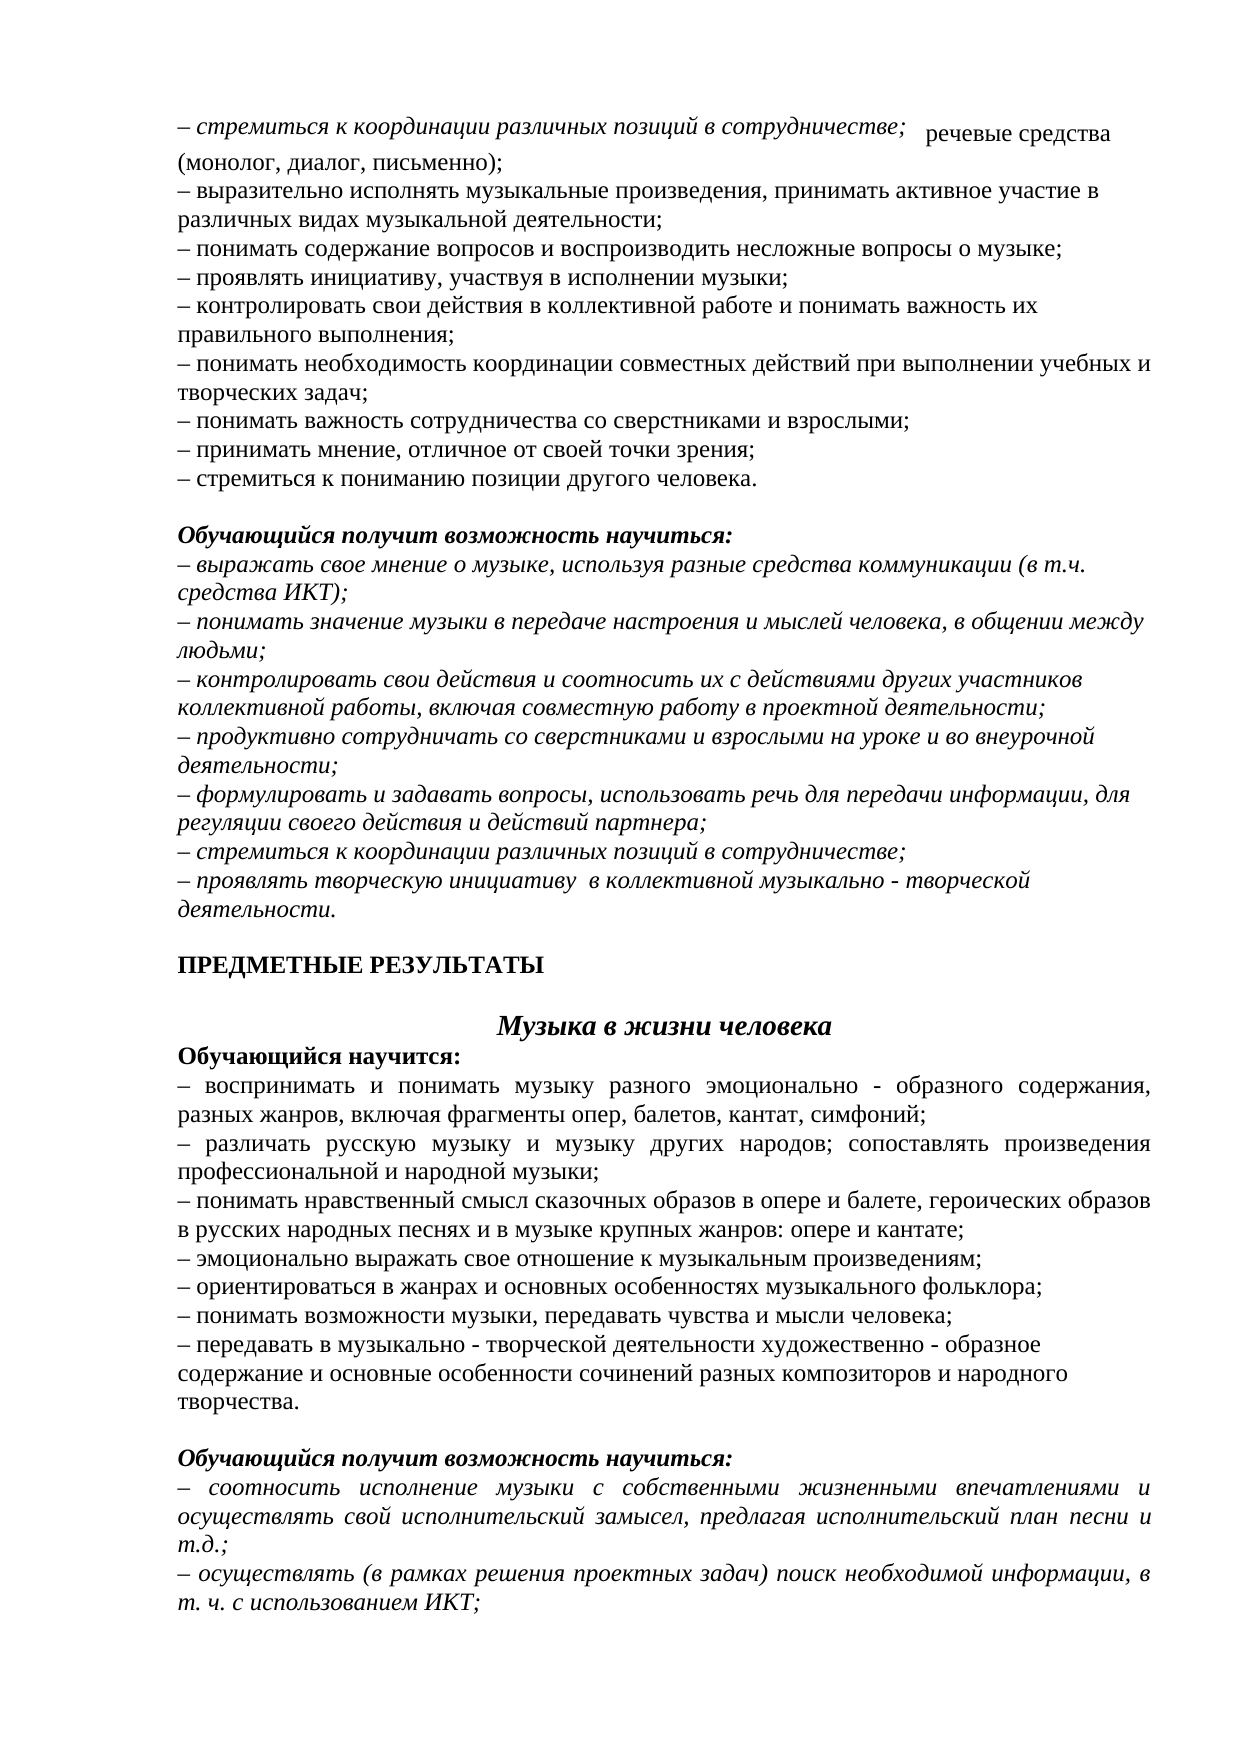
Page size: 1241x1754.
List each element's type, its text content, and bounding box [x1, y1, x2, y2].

text – эмоционально выражать свое отношение к музыкальным произведениям; [177, 1243, 1152, 1271]
text – принимать мнение, отличное от своей точки зрения; [177, 434, 1152, 463]
text – контролировать свои действия в коллективной работе и понимать важность их правильного выполнения; [177, 291, 1152, 348]
text – воспринимать и понимать музыку разного эмоционально - образного содержания, разных жанров, включая фрагменты опер, балетов, кантат, симфоний; [177, 1070, 1152, 1128]
text – понимать значение музыки в передаче настроения и мыслей человека, в общении между людьми; [177, 606, 1152, 664]
text Обучающийся получит возможность научиться: [177, 520, 1152, 549]
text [177, 118, 1152, 176]
text – понимать содержание вопросов и воспроизводить несложные вопросы о музыке; [177, 233, 1152, 262]
text – ориентироваться в жанрах и основных особенностях музыкального фольклора; [177, 1271, 1152, 1300]
text – продуктивно сотрудничать со сверстниками и взрослыми на уроке и во внеурочной деятельности; [177, 721, 1152, 779]
text Музыка в жизни человека [177, 1008, 1152, 1041]
text – осуществлять (в рамках решения проектных задач) поиск необходимой информации, в т. ч. с использованием ИКТ; [177, 1558, 1152, 1616]
text – понимать необходимость координации совместных действий при выполнении учебных и творческих задач; – понимать важность сотрудничества со сверстниками и взрослыми; [177, 348, 1152, 434]
text – различать русскую музыку и музыку других народов; сопоставлять произведения профессиональной и народной музыки; [177, 1128, 1152, 1185]
text – формулировать и задавать вопросы, использовать речь для передачи информации, для регуляции своего действия и действий партнера; – стремиться к координации различных позиций в сотрудничестве; – проявлять творческую инициативу в коллективной музыкально - творческой деятельности. [177, 779, 1152, 922]
text – выражать свое мнение о музыке, используя разные средства коммуникации (в т.ч. средства ИКТ); [177, 549, 1152, 606]
text Обучающийся получит возможность научиться: [177, 1443, 1152, 1472]
text – стремиться к координации различных позиций в сотрудничестве; [177, 111, 907, 140]
text – соотносить исполнение музыки с собственными жизненными впечатлениями и осуществлять свой исполнительский замысел, предлагая исполнительский план песни и т.д.; [177, 1472, 1152, 1558]
text – понимать возможности музыки, передавать чувства и мысли человека; [177, 1300, 1152, 1329]
text – понимать нравственный смысл сказочных образов в опере и балете, героических образов в русских народных песнях и в музыке крупных жанров: опере и кантате; [177, 1185, 1152, 1243]
text – стремиться к пониманию позиции другого человека. [177, 463, 1152, 492]
text – выразительно исполнять музыкальные произведения, принимать активное участие в различных видах музыкальной деятельности; [177, 176, 1152, 233]
text Обучающийся научится: [177, 1041, 1152, 1070]
text – контролировать свои действия и соотносить их с действиями других участников коллективной работы, включая совместную работу в проектной деятельности; [177, 664, 1152, 721]
text – передавать в музыкально - творческой деятельности художественно - образное содержание и основные особенности сочинений разных композиторов и народного творчества. [177, 1329, 1152, 1415]
text ПРЕДМЕТНЫЕ РЕЗУЛЬТАТЫ [177, 950, 1152, 979]
text – проявлять инициативу, участвуя в исполнении музыки; [177, 262, 1152, 291]
